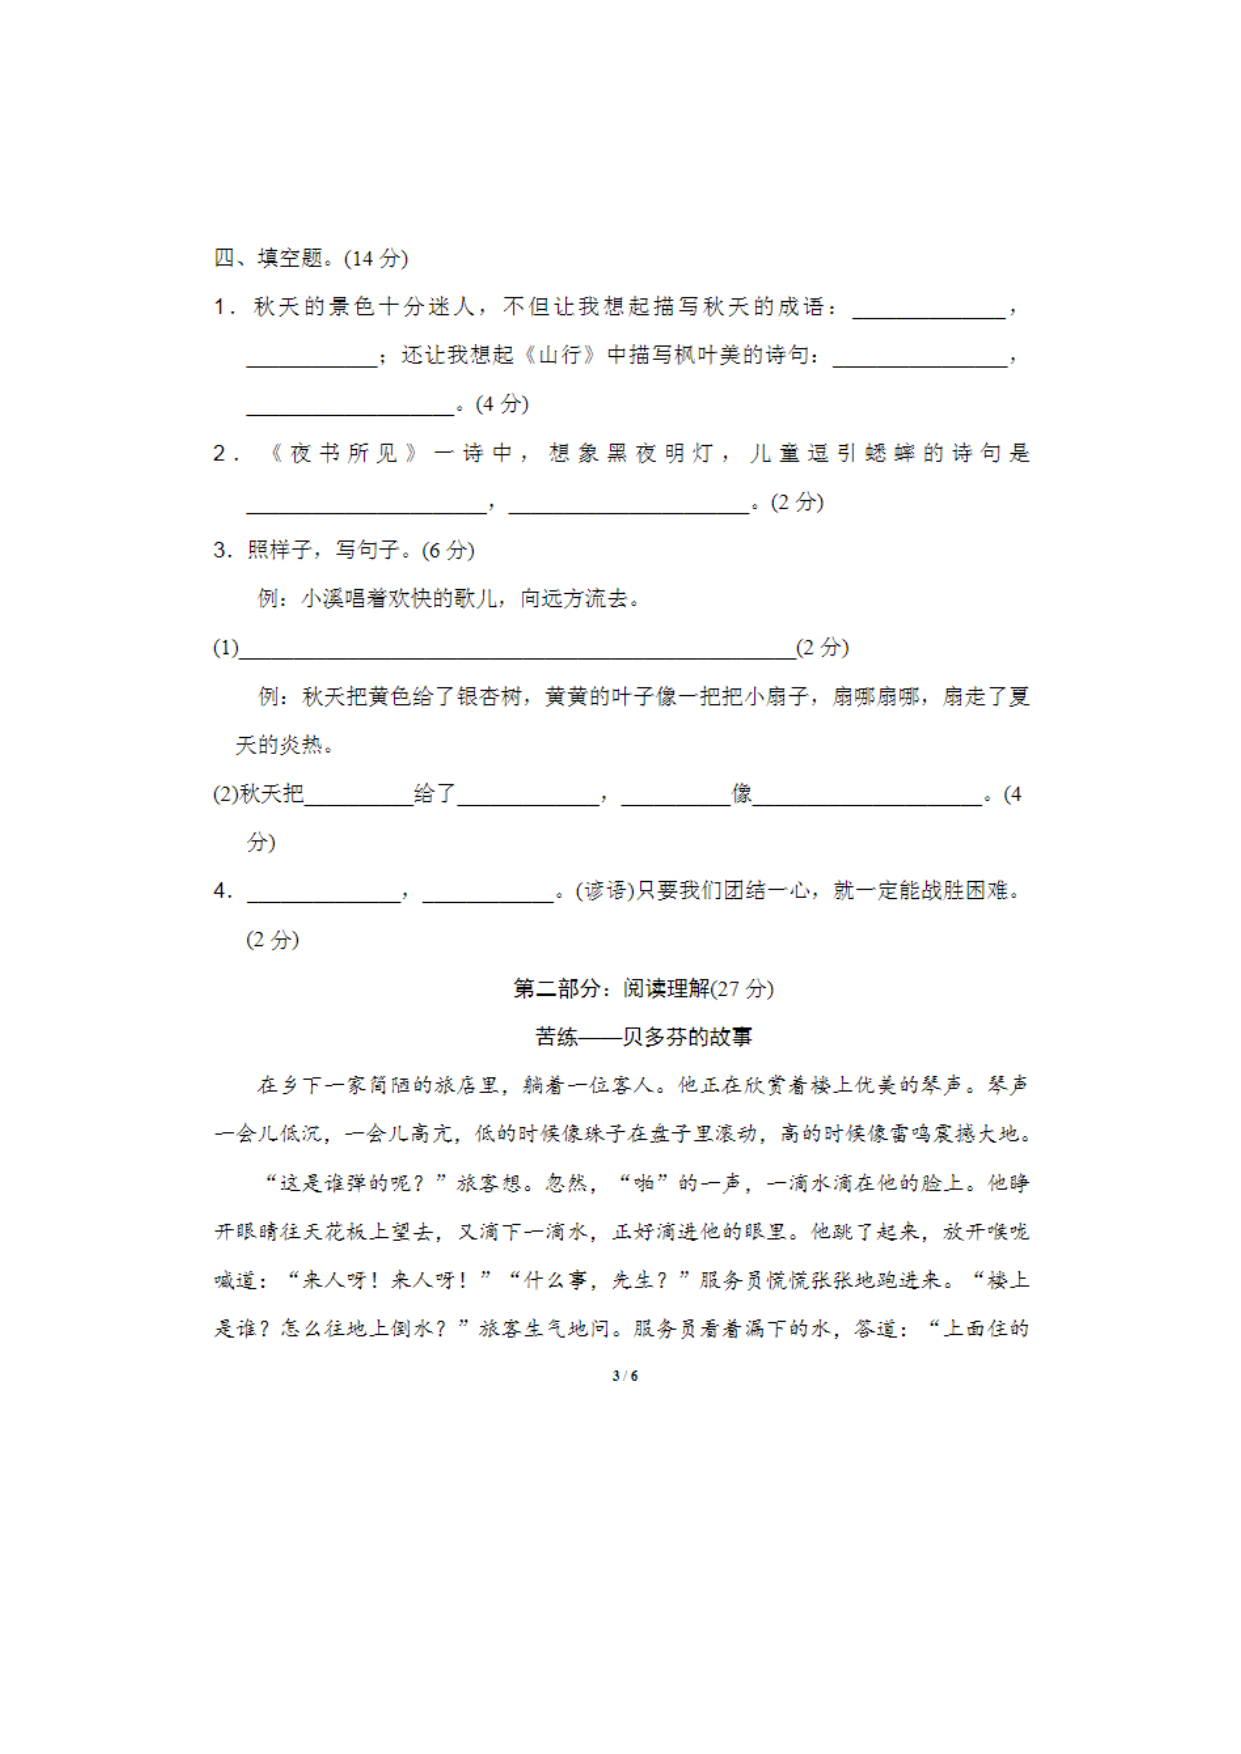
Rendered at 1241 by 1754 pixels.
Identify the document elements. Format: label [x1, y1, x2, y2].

picture [187, 162, 1053, 1402]
